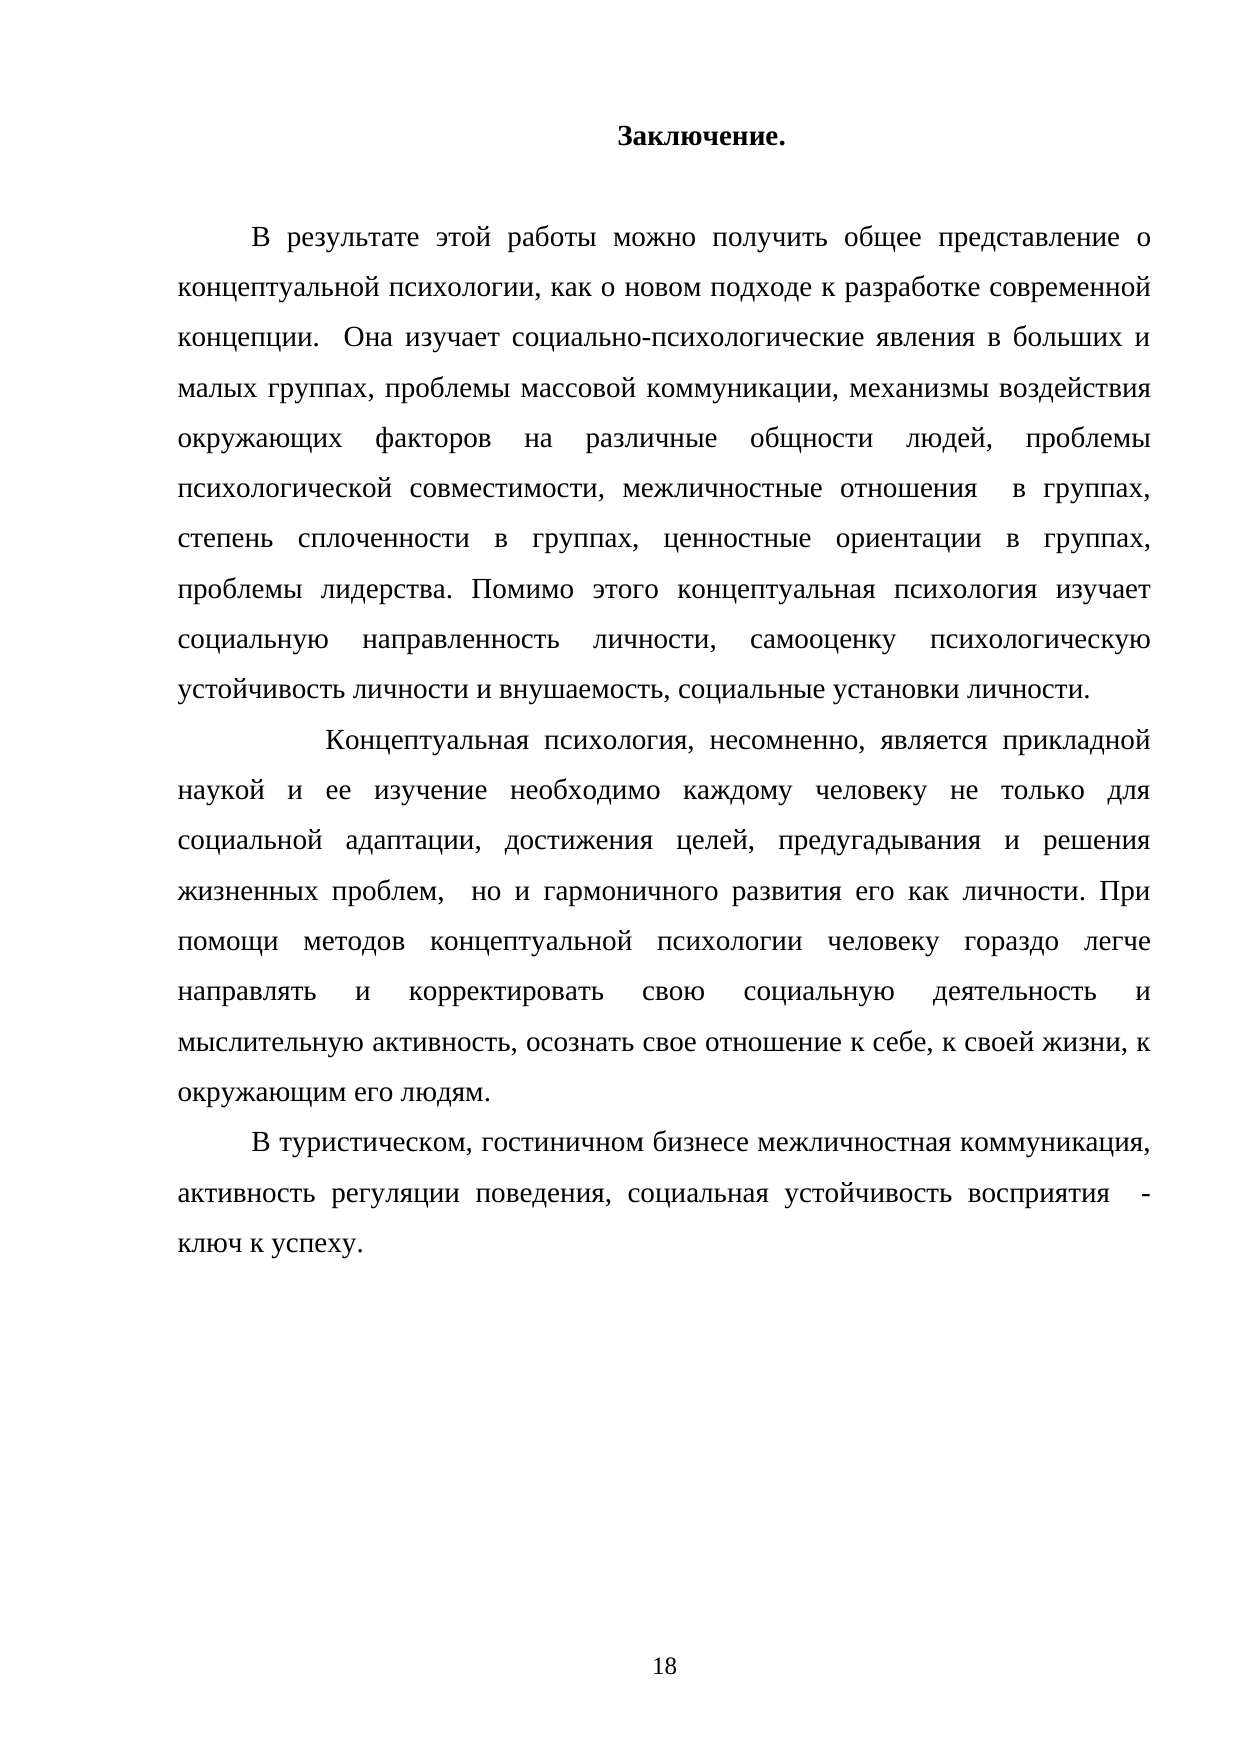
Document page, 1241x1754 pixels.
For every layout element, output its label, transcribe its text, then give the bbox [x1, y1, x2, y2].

text В туристическом, гостиничном бизнесе межличностная коммуникация, активность регуляции поведения, социальная устойчивость восприятия - ключ к успеху. [177, 1124, 1152, 1258]
text Концептуальная психология, несомненно, является прикладной наукой и ее изучение необходимо каждому человеку не только для социальной адаптации, достижения целей, предугадывания и решения жизненных проблем, но и гармоничного развития его как личности. При помощи методов концептуальной психологии человеку гораздо легче направлять и корректировать свою социальную деятельность и мыслительную активность, осознать свое отношение к себе, к своей жизни, к окружающим его людям. [177, 722, 1152, 1108]
text Заключение. [177, 118, 1152, 152]
text В результате этой работы можно получить общее представление о концептуальной психологии, как о новом подходе к разработке современной концепции. Она изучает социально-психологические явления в больших и малых группах, проблемы массовой коммуникации, механизмы воздействия окружающих факторов на различные общности людей, проблемы психологической совместимости, межличностные отношения в группах, степень сплоченности в группах, ценностные ориентации в группах, проблемы лидерства. Помимо этого концептуальная психология изучает социальную направленность личности, самооценку психологическую устойчивость личности и внушаемость, социальные установки личности. [177, 219, 1152, 705]
